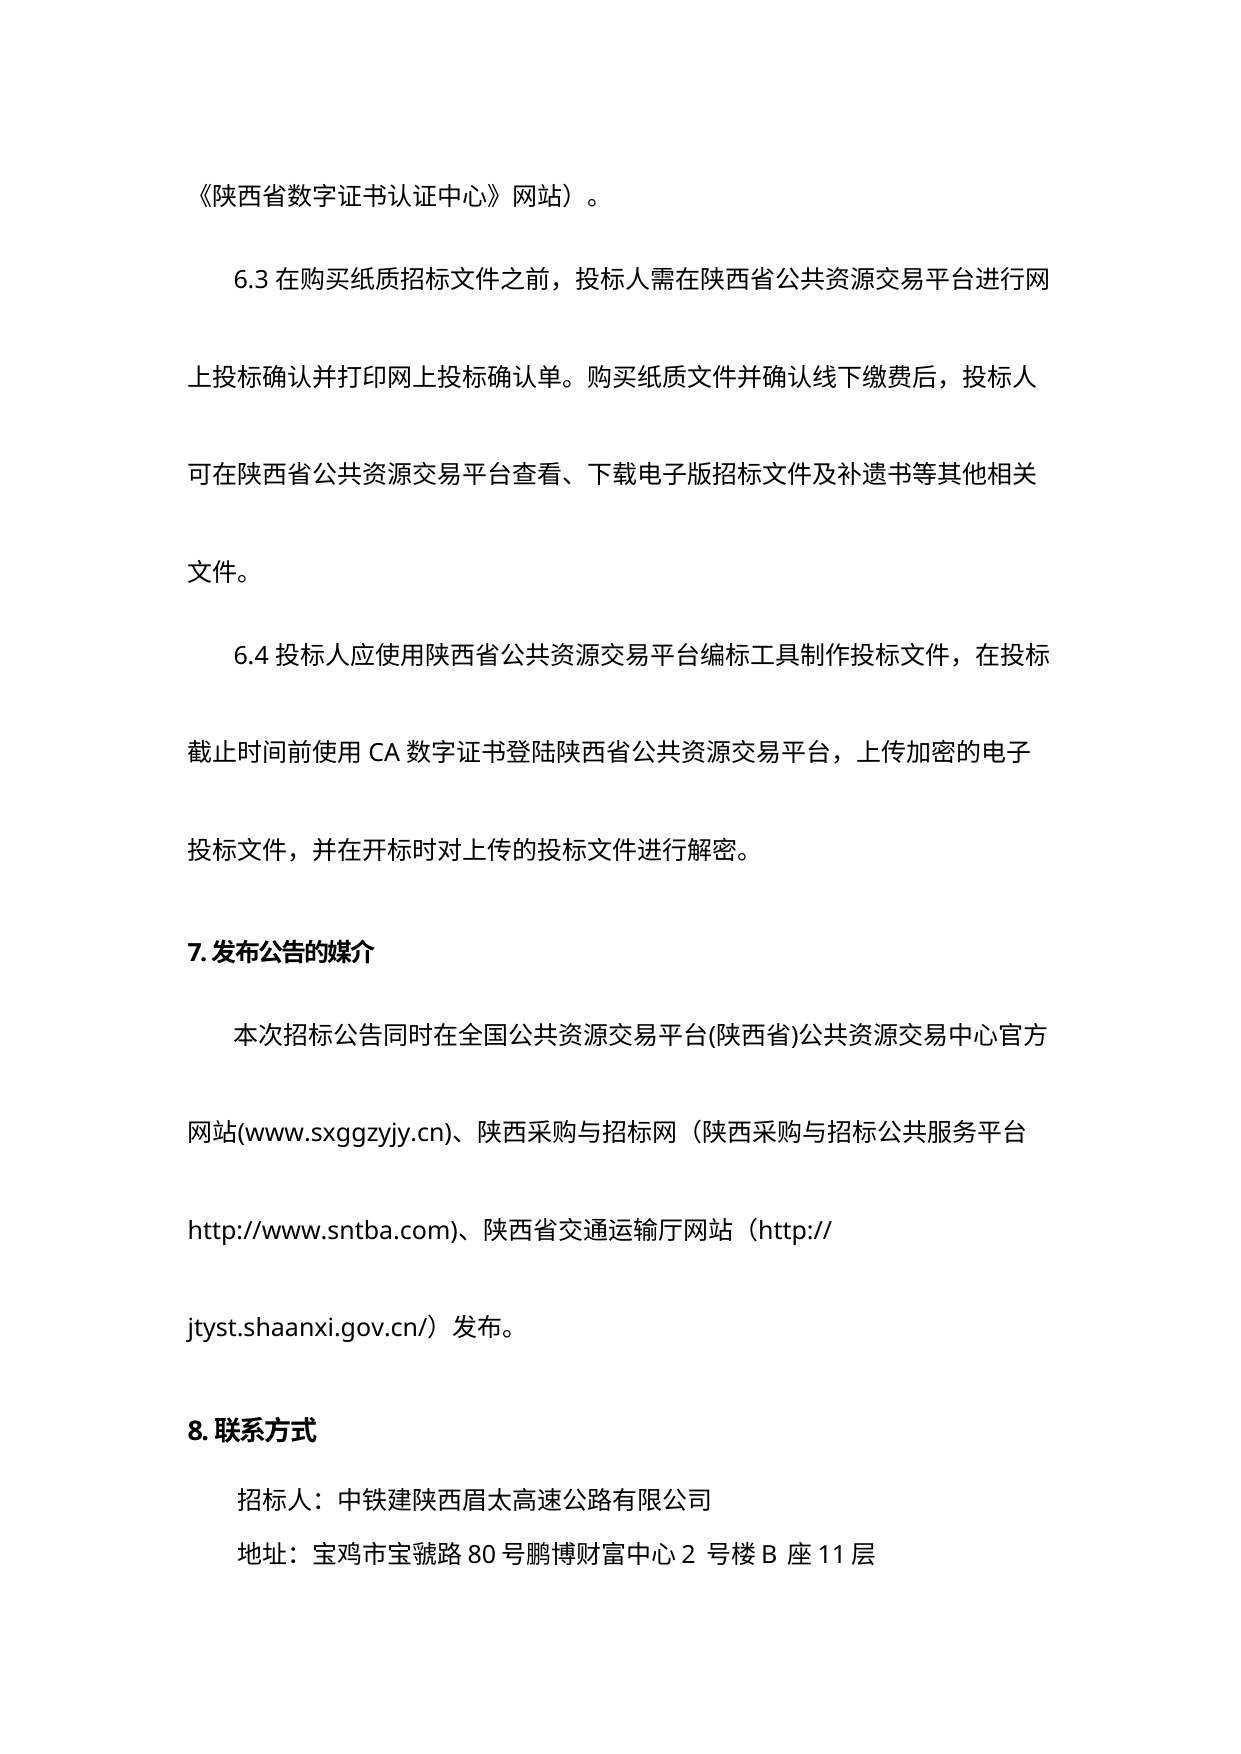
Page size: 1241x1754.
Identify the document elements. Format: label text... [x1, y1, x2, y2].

text 地址：宝鸡市宝虢路80号鹏博财富中心2号楼B座11层 [187, 1535, 1053, 1571]
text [187, 162, 1053, 227]
text 6.3 在购买纸质招标文件之前，投标人需在陕西省公共资源交易平台进行网上投标确认并打印网上投标确认单。购买纸质文件并确认线下缴费后，投标人可在陕西省公共资源交易平台查看、下载电子版招标文件及补遗书等其他相关文件。 [187, 245, 1053, 603]
text 8. 联系方式 [187, 1396, 1032, 1461]
list 发布公告的媒介 [187, 918, 1032, 983]
text 6.4 投标人应使用陕西省公共资源交易平台编标工具制作投标文件，在投标截止时间前使用 CA 数字证书登陆陕西省公共资源交易平台，上传加密的电子投标文件，并在开标时对上传的投标文件进行解密。 [187, 621, 1053, 881]
text 本次招标公告同时在全国公共资源交易平台(陕西省)公共资源交易中心官方网站(www.sxggzyjy.cn)、陕西采购与招标网（陕西采购与招标公共服务平台http://www.sntba.com)、陕西省交通运输厅网站（http://jtyst.shaanxi.gov.cn/）发布。 [187, 1001, 1053, 1358]
text 招标人：中铁建陕西眉太高速公路有限公司 [187, 1480, 1053, 1517]
